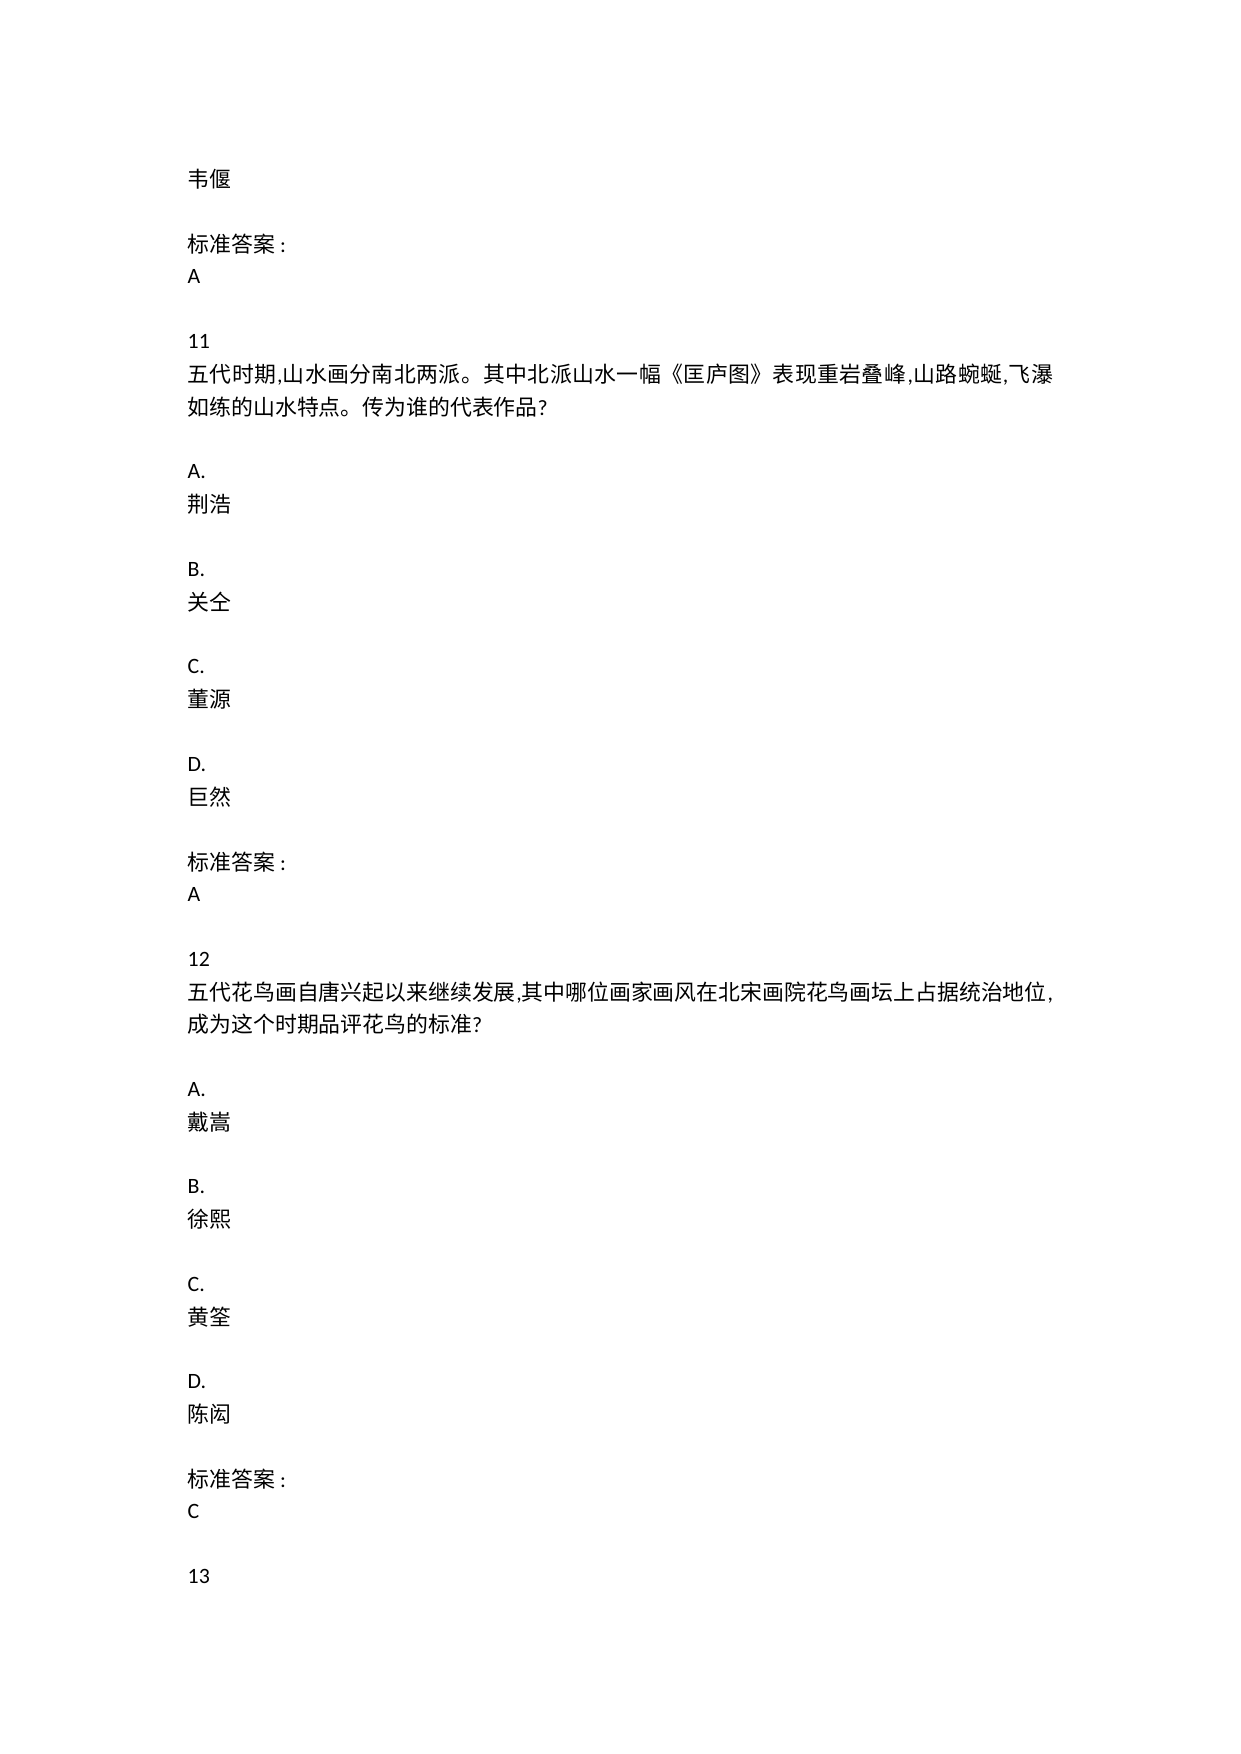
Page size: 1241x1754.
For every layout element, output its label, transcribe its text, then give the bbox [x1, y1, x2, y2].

text 韦偃 [187, 162, 1053, 194]
text B. [187, 1169, 1053, 1202]
text 关仝 [187, 584, 1053, 617]
text 11 [187, 324, 1053, 357]
text A [187, 259, 1053, 292]
text A. [187, 1072, 1053, 1104]
text 董源 [187, 682, 1053, 714]
text A [187, 877, 1053, 909]
text D. [187, 1364, 1053, 1397]
text C. [187, 1267, 1053, 1299]
text 标准答案 : [187, 227, 1053, 259]
text 黄筌 [187, 1299, 1053, 1332]
text C [187, 1494, 1053, 1527]
text 陈闳 [187, 1397, 1053, 1429]
text 标准答案 : [187, 1462, 1053, 1494]
text 徐熙 [187, 1202, 1053, 1234]
text 戴嵩 [187, 1104, 1053, 1137]
text C. [187, 649, 1053, 682]
text 巨然 [187, 779, 1053, 812]
text 荆浩 [187, 487, 1053, 519]
text D. [187, 747, 1053, 779]
text 标准答案 : [187, 844, 1053, 877]
text B. [187, 552, 1053, 584]
text 五代时期,山水画分南北两派。其中北派山水一幅《匡庐图》表现重岩叠峰,山路蜿蜒,飞瀑如练的山水特点。传为谁的代表作品? [187, 357, 1053, 422]
text A. [187, 454, 1053, 487]
text 五代花鸟画自唐兴起以来继续发展,其中哪位画家画风在北宋画院花鸟画坛上占据统治地位,成为这个时期品评花鸟的标准? [187, 974, 1053, 1039]
text 12 [187, 942, 1053, 974]
text 13 [187, 1559, 1053, 1592]
